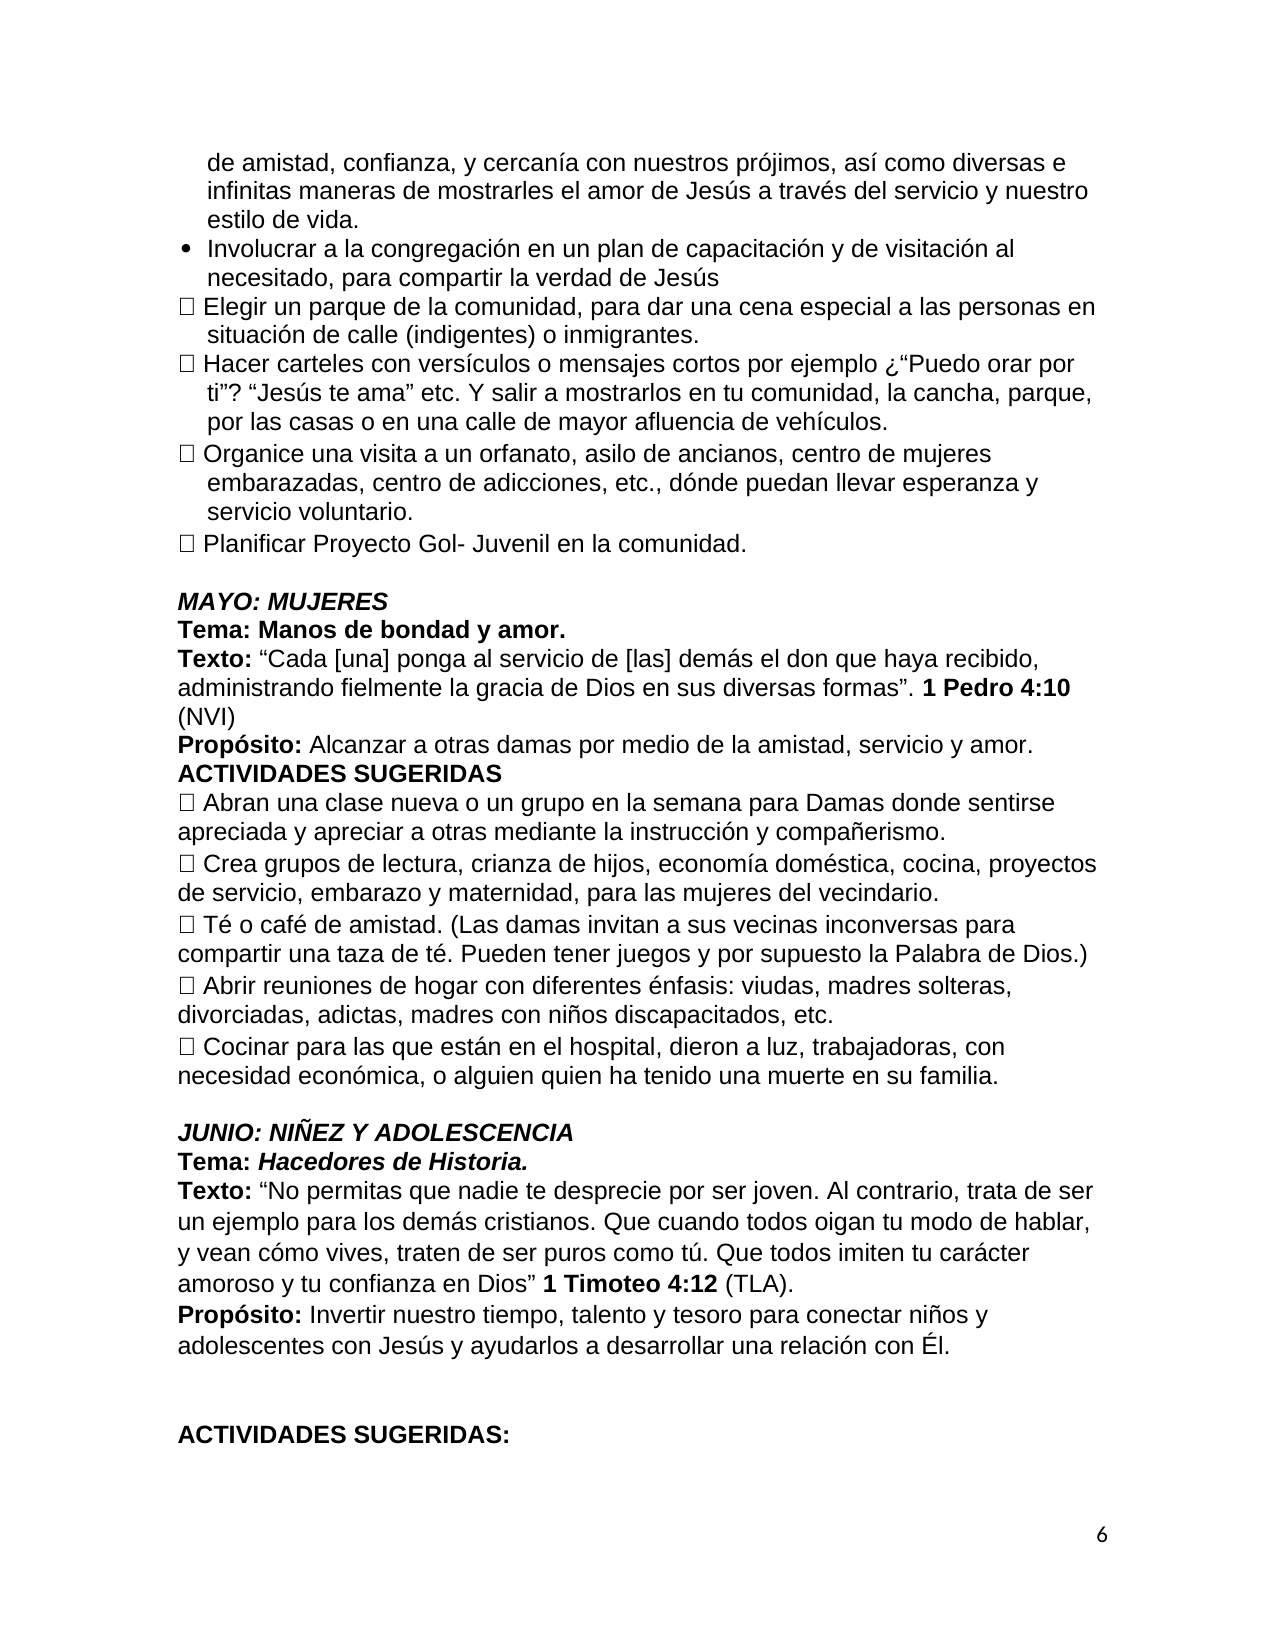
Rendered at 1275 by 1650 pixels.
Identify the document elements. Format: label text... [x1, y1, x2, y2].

text  Elegir un parque de la comunidad, para dar una cena especial a las personas en situación de calle (indigentes) o inmigrantes. [177, 291, 1107, 349]
text ACTIVIDADES SUGERIDAS: [177, 1419, 1107, 1448]
text  Crea grupos de lectura, crianza de hijos, economía doméstica, cocina, proyectos de servicio, embarazo y maternidad, para las mujeres del vecindario. [177, 849, 1107, 906]
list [192, 148, 1107, 234]
text  Organice una visita a un orfanato, asilo de ancianos, centro de mujeres embarazadas, centro de adicciones, etc., dónde puedan llevar esperanza y servicio voluntario. [177, 439, 1107, 525]
text Texto: “Cada [una] ponga al servicio de [las] demás el don que haya recibido, administrando fielmente la gracia de Dios en sus diversas formas”. 1 Pedro 4:10 (NVI) [177, 644, 1107, 730]
text  Abran una clase nueva o un grupo en la semana para Damas donde sentirse apreciada y apreciar a otras mediante la instrucción y compañerismo. [177, 788, 1107, 845]
text Propósito: Alcanzar a otras damas por medio de la amistad, servicio y amor. [177, 730, 1107, 759]
text JUNIO: NIÑEZ Y ADOLESCENCIA [177, 1118, 1107, 1147]
text ACTIVIDADES SUGERIDAS [177, 759, 1107, 788]
text  Hacer carteles con versículos o mensajes cortos por ejemplo ¿“Puedo orar por ti”? “Jesús te ama” etc. Y salir a mostrarlos en tu comunidad, la cancha, parque, por las casas o en una calle de mayor afluencia de vehículos. [177, 349, 1107, 435]
text Propósito: Invertir nuestro tiempo, talento y tesoro para conectar niños y adolescentes con Jesús y ayudarlos a desarrollar una relación con Él. [177, 1300, 1107, 1360]
text  Cocinar para las que están en el hospital, dieron a luz, trabajadoras, con necesidad económica, o alguien quien ha tenido una muerte en su familia. [177, 1032, 1107, 1089]
text MAYO: MUJERES [177, 587, 1107, 615]
text Texto: “No permitas que nadie te desprecie por ser joven. Al contrario, trata de ser un ejemplo para los demás cristianos. Que cuando todos oigan tu modo de hablar, y vean cómo vives, traten de ser puros como tú. Que todos imiten tu carácter amoroso y tu confianza en Dios” 1 Timoteo 4:12 (TLA). [177, 1176, 1107, 1298]
text  Planificar Proyecto Gol- Juvenil en la comunidad. [177, 529, 1107, 558]
text  Té o café de amistad. (Las damas invitan a sus vecinas inconversas para compartir una taza de té. Pueden tener juegos y por supuesto la Palabra de Dios.) [177, 910, 1107, 967]
text Tema: Hacedores de Historia. [177, 1147, 1107, 1176]
text Tema: Manos de bondad y amor. [177, 615, 1107, 644]
list Involucrar a la congregación en un plan de capacitación y de visitación al necesitado, para compartir la verdad de Jesús [192, 234, 1107, 291]
text  Abrir reuniones de hogar con diferentes énfasis: viudas, madres solteras, divorciadas, adictas, madres con niños discapacitados, etc. [177, 971, 1107, 1028]
